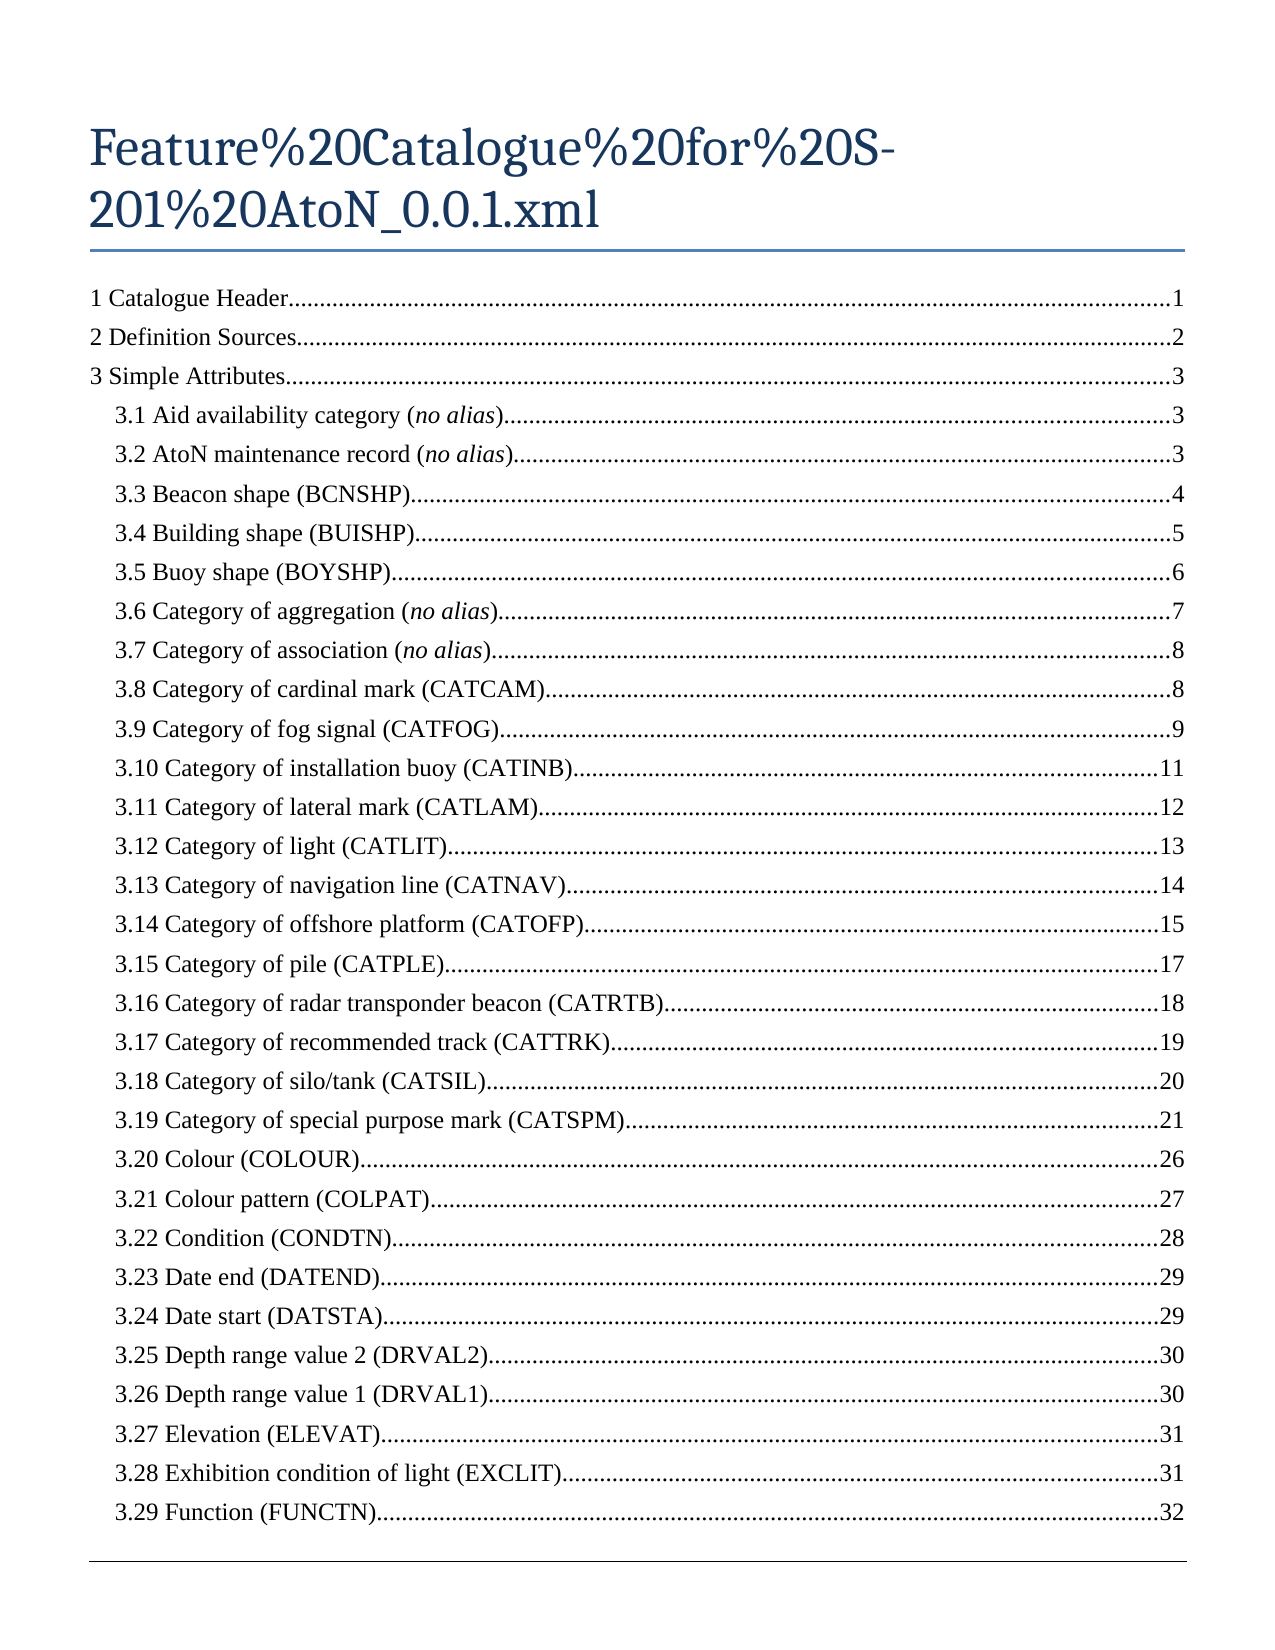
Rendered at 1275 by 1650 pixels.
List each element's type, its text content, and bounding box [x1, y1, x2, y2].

text 3.9 Category of fog signal (CATFOG) 9 [114, 714, 1185, 742]
text 3.23 Date end (DATEND) 29 [114, 1262, 1185, 1291]
text 3.26 Depth range value 1 (DRVAL1) 30 [114, 1379, 1185, 1408]
text 3.22 Condition (CONDTN) 28 [114, 1223, 1185, 1252]
text 3.8 Category of cardinal mark (CATCAM) 8 [114, 674, 1185, 703]
text 3.11 Category of lateral mark (CATLAM) 12 [114, 792, 1185, 821]
text 3.18 Category of silo/tank (CATSIL) 20 [114, 1066, 1185, 1095]
text 3.4 Building shape (BUISHP) 5 [114, 518, 1185, 547]
text 3.27 Elevation (ELEVAT) 31 [114, 1419, 1185, 1447]
text 3.15 Category of pile (CATPLE) 17 [114, 949, 1185, 977]
text 3.5 Buoy shape (BOYSHP) 6 [114, 557, 1185, 586]
text 3.20 Colour (COLOUR) 26 [114, 1144, 1185, 1173]
text 3.19 Category of special purpose mark (CATSPM) 21 [114, 1105, 1185, 1134]
text 3.28 Exhibition condition of light (EXCLIT) 31 [114, 1458, 1185, 1487]
text 3.3 Beacon shape (BCNSHP) 4 [114, 479, 1185, 507]
text 3.10 Category of installation buoy (CATINB) 11 [114, 753, 1185, 782]
text 3.6 Category of aggregation (no alias) 7 [114, 596, 1185, 625]
text 3.13 Category of navigation line (CATNAV) 14 [114, 870, 1185, 899]
text 3.2 AtoN maintenance record (no alias) 3 [114, 439, 1185, 468]
text 3.7 Category of association (no alias) 8 [114, 635, 1185, 664]
text 3.16 Category of radar transponder beacon (CATRTB) 18 [114, 988, 1185, 1017]
text 3.14 Category of offshore platform (CATOFP) 15 [114, 909, 1185, 938]
text 3.25 Depth range value 2 (DRVAL2) 30 [114, 1340, 1185, 1369]
text 3.29 Function (FUNCTN) 32 [114, 1497, 1185, 1526]
text 3.1 Aid availability category (no alias) 3 [114, 400, 1185, 429]
text 3.21 Colour pattern (COLPAT) 27 [114, 1184, 1185, 1212]
text 3 Simple Attributes 3 [89, 361, 1185, 390]
text 3.17 Category of recommended track (CATTRK) 19 [114, 1027, 1185, 1056]
text 2 Definition Sources 2 [89, 322, 1185, 351]
text 1 Catalogue Header 1 [89, 283, 1185, 312]
text 3.12 Category of light (CATLIT) 13 [114, 831, 1185, 860]
title Feature%20Catalogue%20for%20S-201%20AtoN_0.0.1.xml [89, 117, 1185, 252]
text 3.24 Date start (DATSTA) 29 [114, 1301, 1185, 1330]
